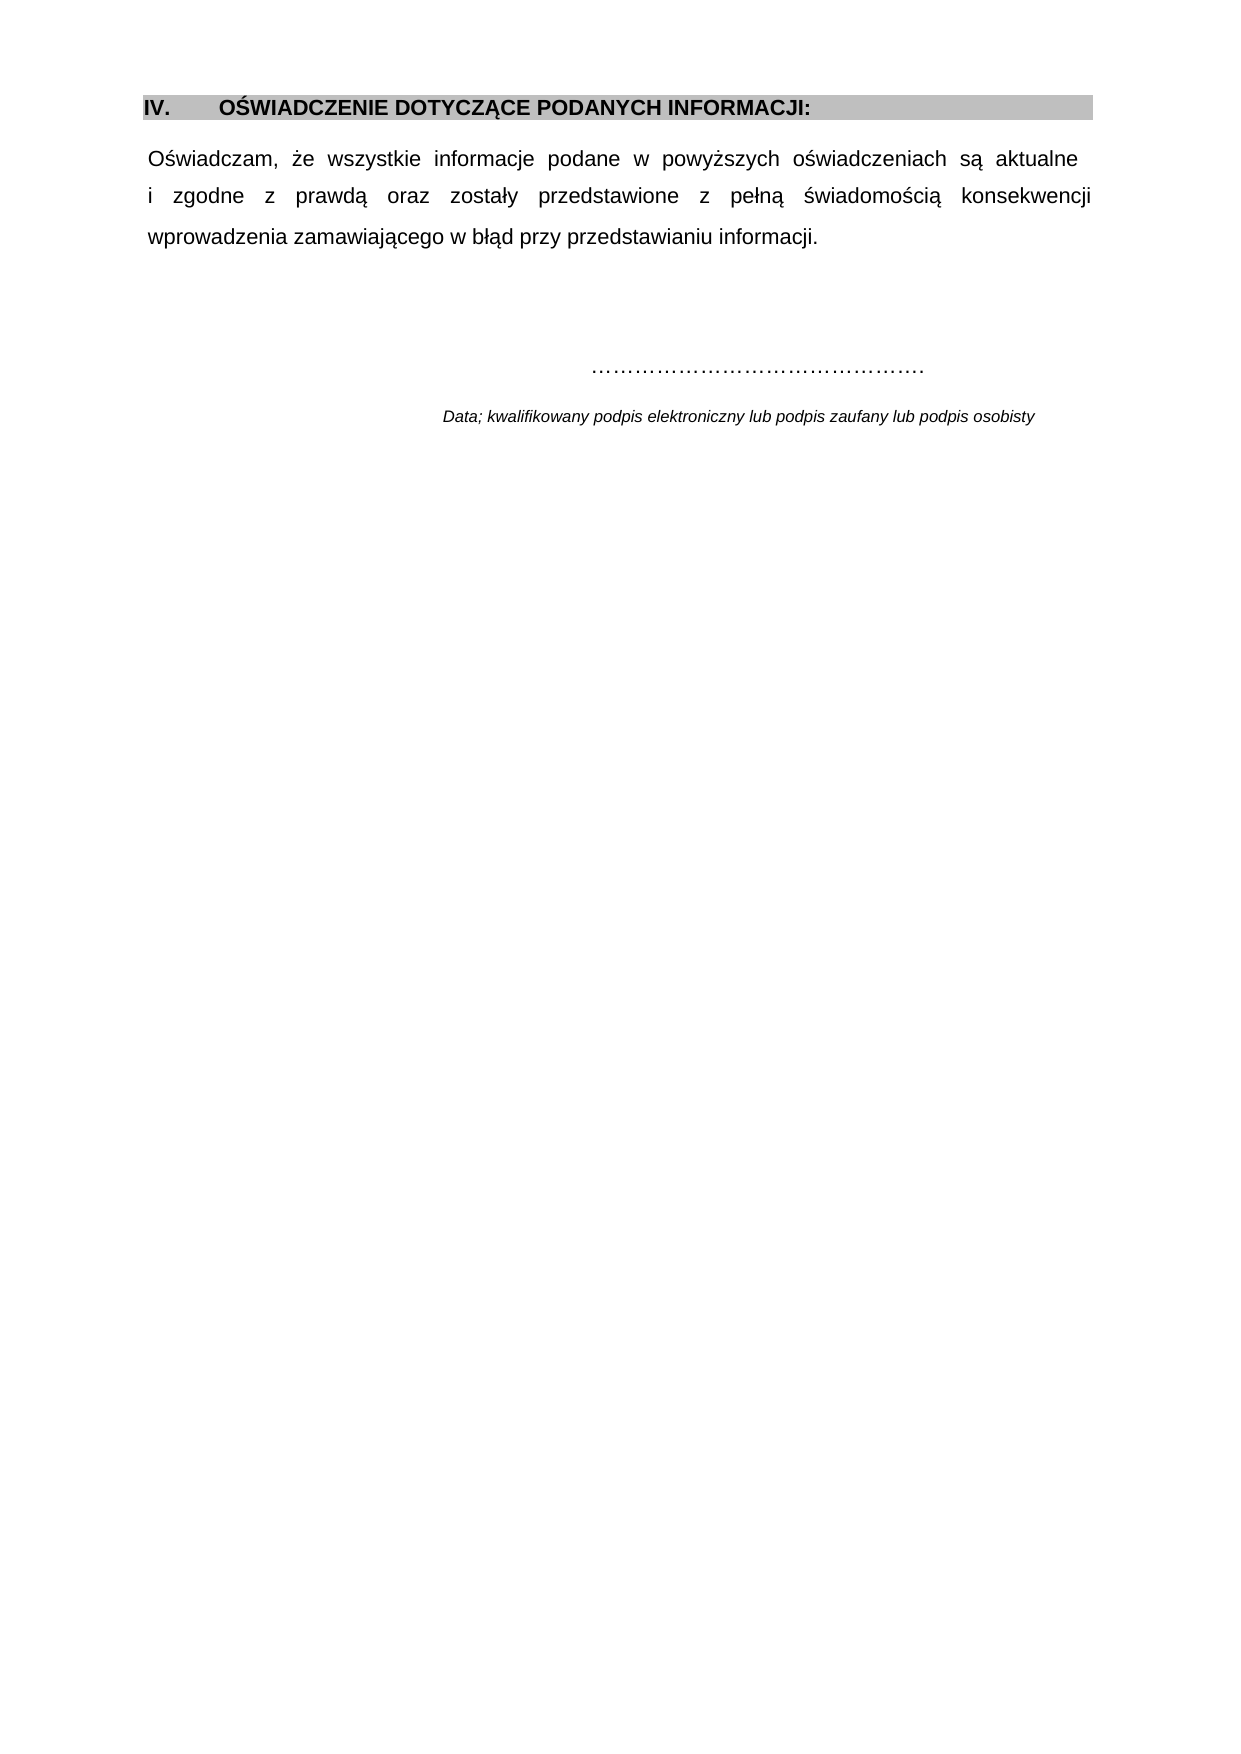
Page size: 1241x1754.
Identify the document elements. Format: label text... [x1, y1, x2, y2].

text Oświadczam, że wszystkie informacje podane w powyższych oświadczeniach są aktualne i zgodne z prawdą oraz zostały przedstawione z pełną świadomością konsekwencji wprowadzenia zamawiającego w błąd przy przedstawianiu informacji. [148, 145, 1093, 250]
text ………………………………………. [148, 352, 1093, 378]
text Data; kwalifikowany podpis elektroniczny lub podpis zaufany lub podpis osobisty [148, 407, 1093, 426]
list OŚWIADCZENIE DOTYCZĄCE PODANYCH INFORMACJI: [143, 95, 1093, 120]
